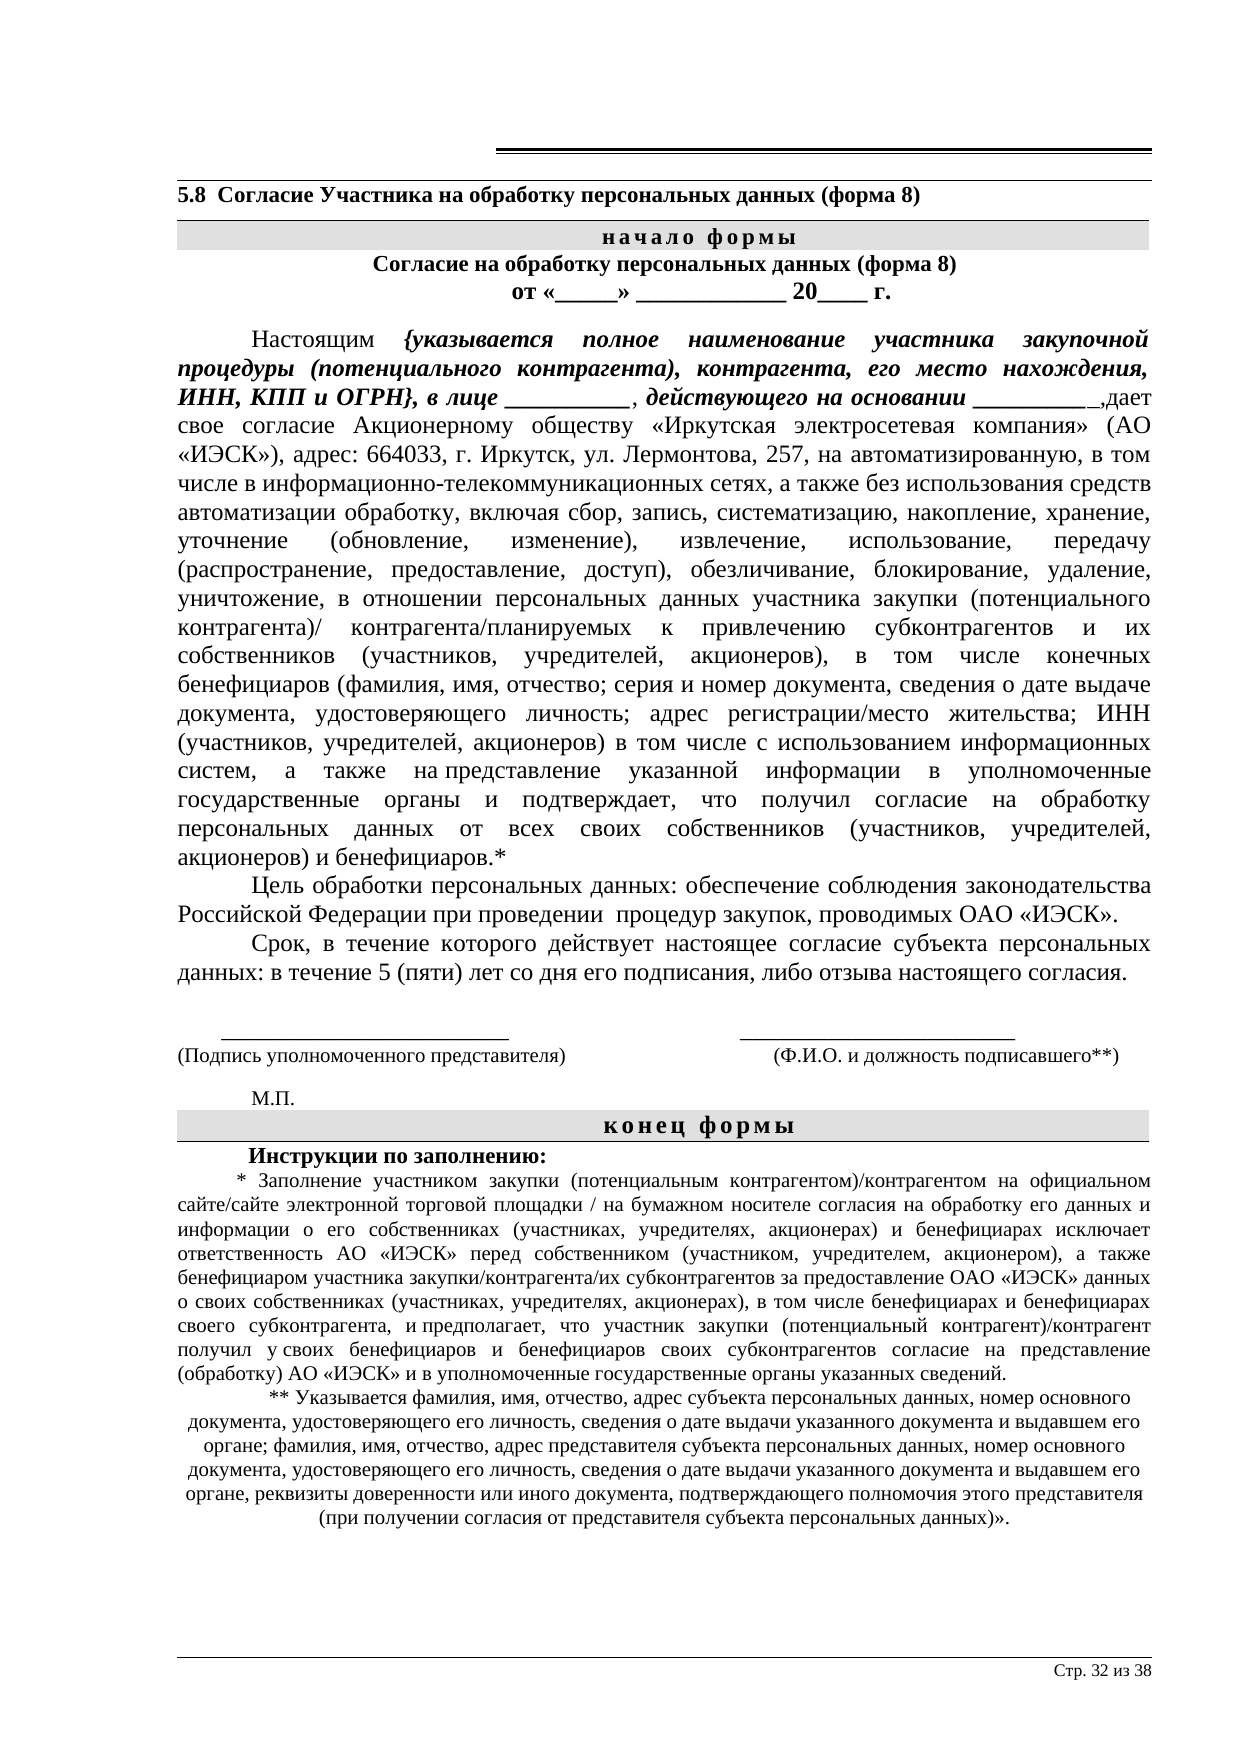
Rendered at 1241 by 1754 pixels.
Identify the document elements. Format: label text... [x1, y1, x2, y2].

text конец формы [177, 1110, 1149, 1141]
text (Подпись уполномоченного представителя) (Ф.И.О. и должность подписавшего**) [177, 1043, 1152, 1067]
text _______________________ ______________________ [177, 1014, 1152, 1043]
text Срок, в течение которого действует настоящее согласие субъекта персональных данных: в течение 5 (пяти) лет со дня его подписания, либо отзыва настоящего согласия. [177, 928, 1152, 985]
text 5.8 Согласие Участника на обработку персональных данных (форма 8) [177, 181, 1152, 208]
text Инструкции по заполнению: [177, 1142, 1152, 1168]
text от «_____» ____________ 20____ г. [177, 276, 1152, 305]
text * Заполнение участником закупки (потенциальным контрагентом)/контрагентом на официальном сайте/сайте электронной торговой площадки / на бумажном носителе согласия на обработку его данных и информации о его собственниках (участниках, учредителях, акционерах) и бенефициарах исключает ответственность АО «ИЭСК» перед собственником (участником, учредителем, акционером), а также бенефициаром участника закупки/контрагента/их субконтрагентов за предоставление ОАО «ИЭСК» данных о своих собственниках (участниках, учредителях, акционерах), в том числе бенефициарах и бенефициарах своего субконтрагента, и предполагает, что участник закупки (потенциальный контрагент)/контрагент получил у своих бенефициаров и бенефициаров своих субконтрагентов согласие на представление (обработку) АО «ИЭСК» и в уполномоченные государственные органы указанных сведений. [177, 1168, 1152, 1385]
text Настоящим {указывается полное наименование участника закупочной процедуры (потенциального контрагента), контрагента, его место нахождения, ИНН, КПП и ОГРН}, в лице __________, действующего на основании __________,дает свое согласие Акционерному обществу «Иркутская электросетевая компания» (АО «ИЭСК»), адрес: 664033, г. Иркутск, ул. Лермонтова, 257, на автоматизированную, в том числе в информационно-телекоммуникационных сетях, а также без использования средств автоматизации обработку, включая сбор, запись, систематизацию, накопление, хранение, уточнение (обновление, изменение), извлечение, использование, передачу (распространение, предоставление, доступ), обезличивание, блокирование, удаление, уничтожение, в отношении персональных данных участника закупки (потенциального контрагента)/ контрагента/планируемых к привлечению субконтрагентов и их собственников (участников, учредителей, акционеров), в том числе конечных бенефициаров (фамилия, имя, отчество; серия и номер документа, сведения о дате выдаче документа, удостоверяющего личность; адрес регистрации/место жительства; ИНН (участников, учредителей, акционеров) в том числе с использованием информационных систем, а также на представление указанной информации в уполномоченные государственные органы и подтверждает, что получил согласие на обработку персональных данных от всех своих собственников (участников, учредителей, акционеров) и бенефициаров.* [177, 324, 1152, 870]
text М.П. [177, 1086, 1152, 1110]
text Цель обработки персональных данных: обеспечение соблюдения законодательства Российской Федерации при проведении процедур закупок, проводимых ОАО «ИЭСК». [177, 870, 1152, 928]
text начало формы [177, 221, 1149, 250]
text Согласие на обработку персональных данных (форма 8) [177, 250, 1152, 276]
text ** Указывается фамилия, имя, отчество, адрес субъекта персональных данных, номер основного документа, удостоверяющего его личность, сведения о дате выдачи указанного документа и выдавшем его органе; фамилия, имя, отчество, адрес представителя субъекта персональных данных, номер основного документа, удостоверяющего его личность, сведения о дате выдачи указанного документа и выдавшем его органе, реквизиты доверенности или иного документа, подтверждающего полномочия этого представителя (при получении согласия от представителя субъекта персональных данных)». [177, 1385, 1152, 1529]
